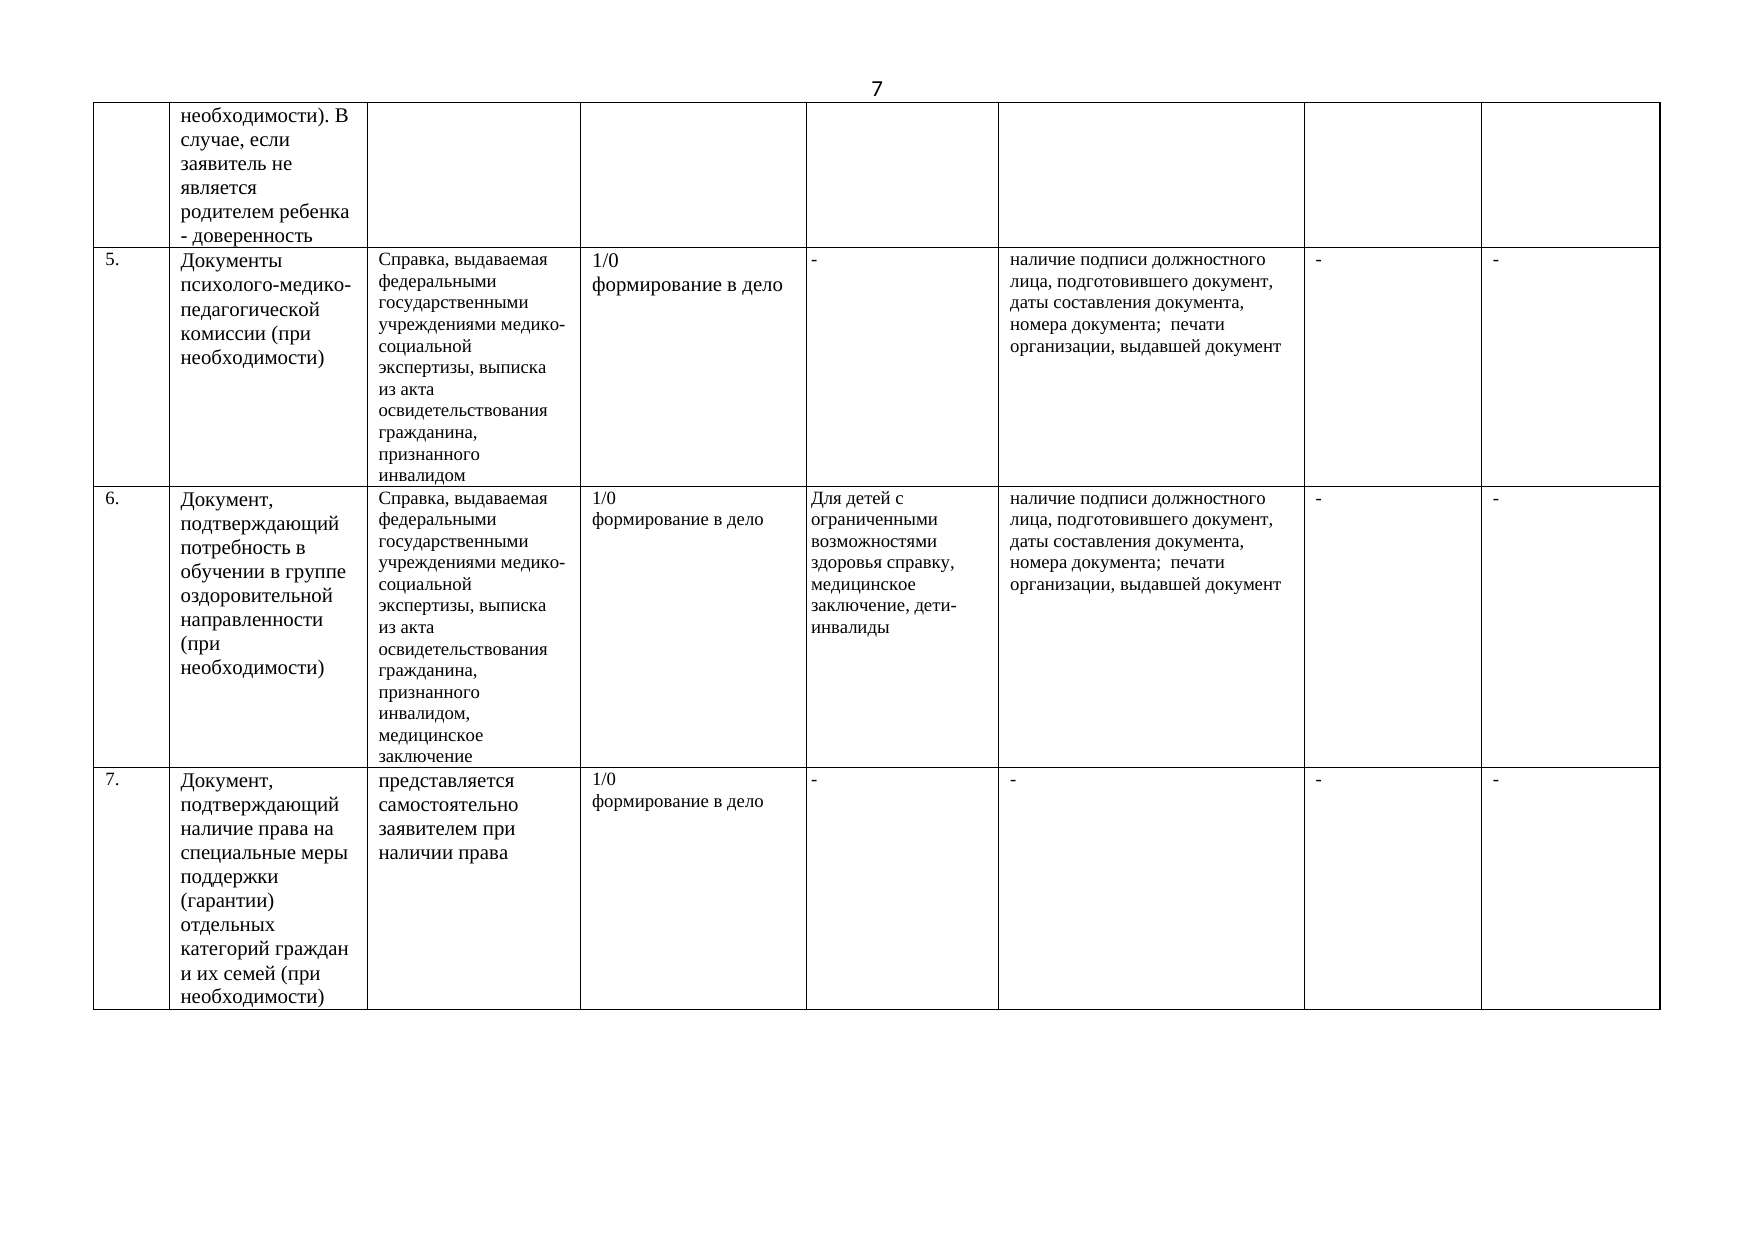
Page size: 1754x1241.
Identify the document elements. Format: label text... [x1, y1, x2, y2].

table_cell представляется самостоятельно заявителем при наличии права [368, 768, 580, 1008]
table_cell - [1305, 487, 1481, 767]
table_cell [94, 768, 169, 1008]
table_cell - [1305, 768, 1481, 1008]
table_cell - [1305, 103, 1481, 247]
table_cell 1/0 формирование в дело [581, 248, 806, 486]
table_cell - [1482, 768, 1659, 1008]
table_cell 1/0 формирование в дело [581, 487, 806, 767]
table_cell - [807, 768, 998, 1008]
table_cell - [1305, 248, 1481, 486]
table_cell Документ, подтверждающий потребность в обучении в группе оздоровительной направленности (при необходимости) [170, 487, 367, 767]
table_cell Для детей с ограниченными возможностями здоровья справку, медицинское заключение, дети-инвалиды [807, 487, 998, 767]
table_cell наличие подписи должностного лица, подготовившего документ, даты составления документа, номера документа; печати организации, выдавшей документ [999, 248, 1304, 486]
table_cell Справка, выдаваемая федеральными государственными учреждениями медико-социальной экспертизы, выписка из акта освидетельствования гражданина, признанного инвалидом [368, 248, 580, 486]
table_cell [94, 103, 169, 247]
table_cell 1/0 формирование в дело [581, 768, 806, 1008]
table_cell - [999, 103, 1304, 247]
table_cell - [1482, 103, 1659, 247]
table_cell - [807, 248, 998, 486]
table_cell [807, 103, 998, 247]
table_cell наличие подписи должностного лица, подготовившего документ, даты составления документа, номера документа; печати организации, выдавшей документ [999, 487, 1304, 767]
table_cell [94, 248, 169, 486]
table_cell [581, 103, 806, 247]
table_cell Документ, подтверждающий наличие права на специальные меры поддержки (гарантии) отдельных категорий граждан и их семей (при необходимости) [170, 768, 367, 1008]
table_cell - [999, 768, 1304, 1008]
table_cell Документы психолого-медико-педагогической комиссии (при необходимости) [170, 248, 367, 486]
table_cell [170, 103, 367, 247]
table_cell [94, 487, 169, 767]
table_cell Справка, выдаваемая федеральными государственными учреждениями медико-социальной экспертизы, выписка из акта освидетельствования гражданина, признанного инвалидом, медицинское заключение [368, 487, 580, 767]
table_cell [368, 103, 580, 247]
table_cell - [1482, 248, 1659, 486]
table_cell - [1482, 487, 1659, 767]
